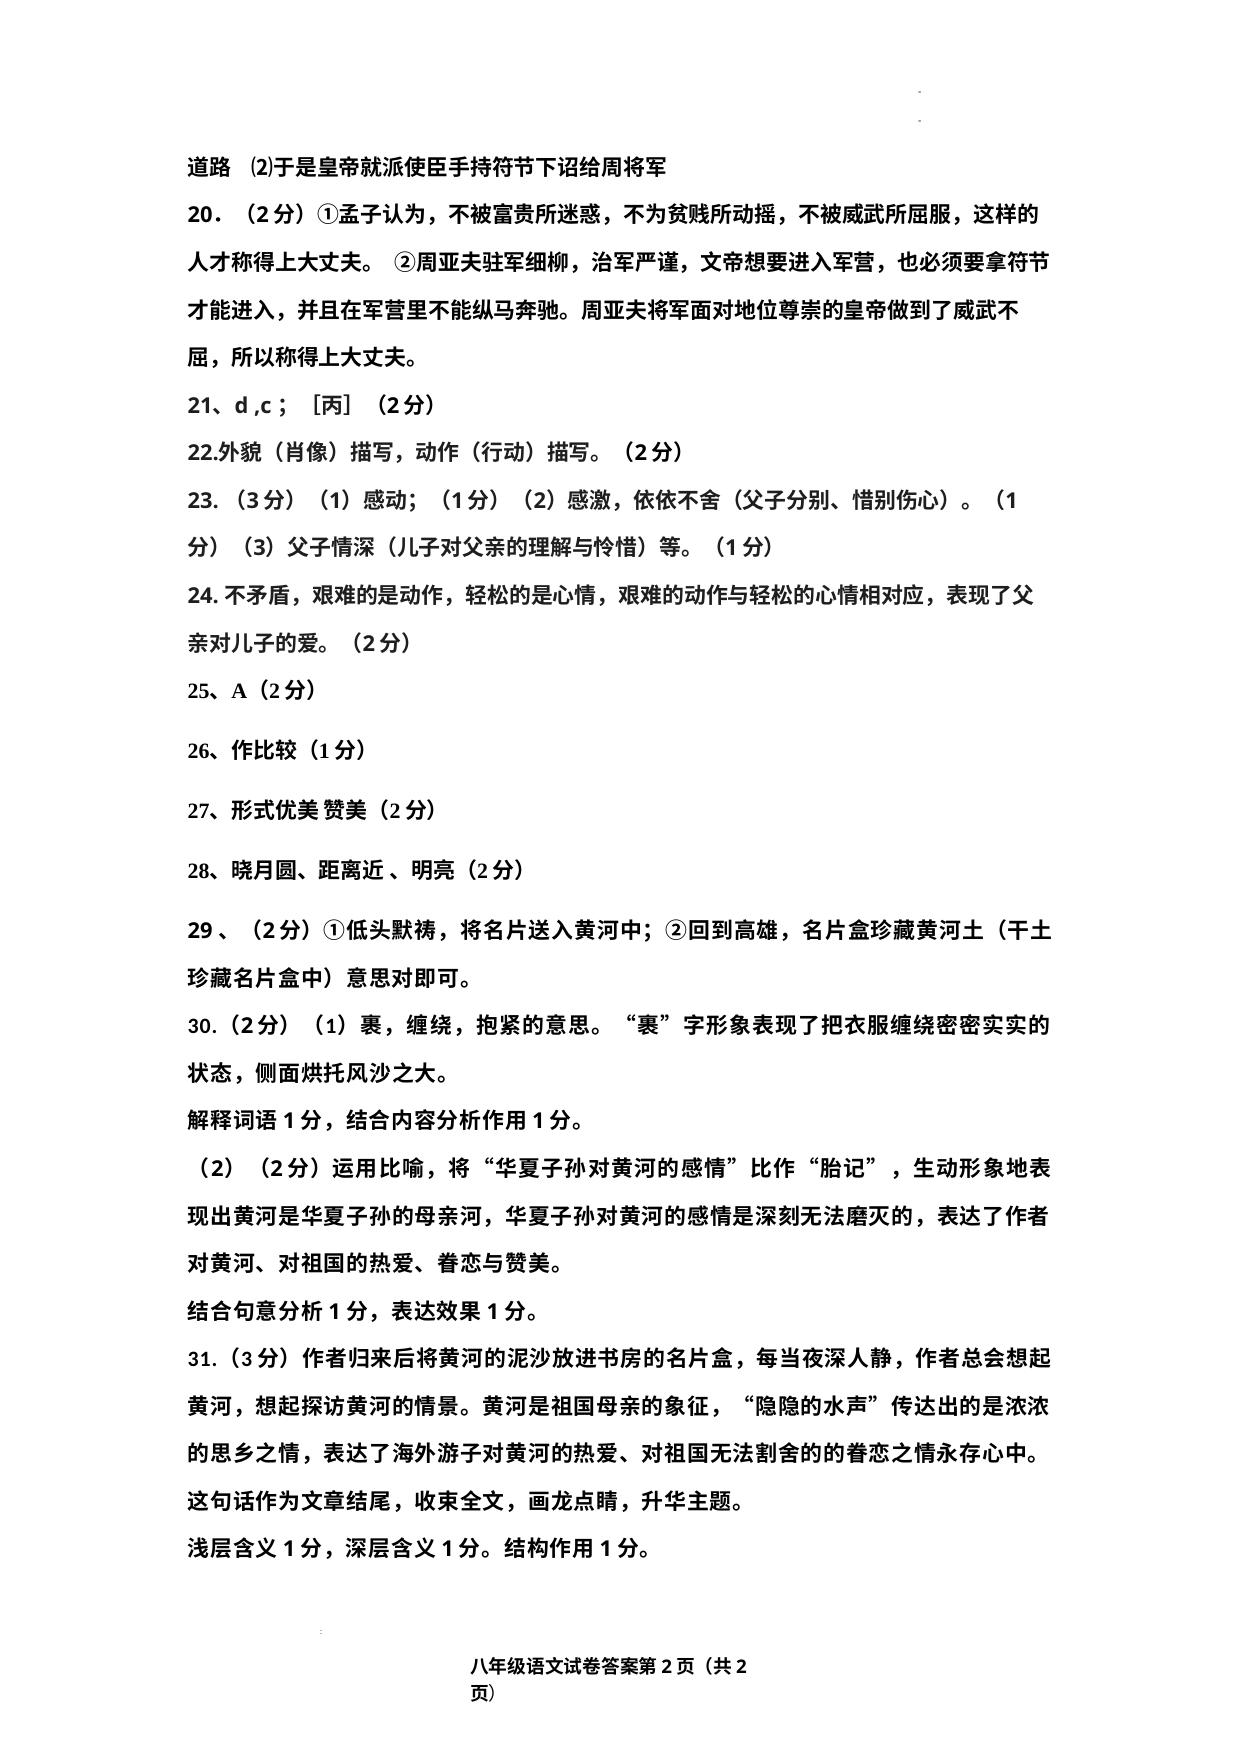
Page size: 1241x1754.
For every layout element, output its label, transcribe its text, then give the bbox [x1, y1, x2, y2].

text 浅层含义1分，深层含义1分。结构作用1分。 [187, 1531, 1053, 1563]
text （2）（2分）运用比喻，将“华夏子孙对黄河的感情”比作“胎记”，生动形象地表现出黄河是华夏子孙的母亲河，华夏子孙对黄河的感情是深刻无法磨灭的，表达了作者对黄河、对祖国的热爱、眷恋与赞美。 [187, 1151, 1053, 1278]
list 形式优美 赞美（2分） [187, 793, 1053, 825]
text 30.（2分）（1）裹，缠绕，抱紧的意思。“裹”字形象表现了把衣服缠绕密密实实的状态，侧面烘托风沙之大。 [187, 1008, 1053, 1088]
list A（2分） [187, 673, 1053, 705]
text 29 、（2分）①低头默祷，将名片送入黄河中；②回到高雄，名片盒珍藏黄河土（干土珍藏名片盒中）意思对即可。 [187, 913, 1053, 992]
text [187, 150, 1053, 182]
text 21、d ,c ；［丙］（2分） 22.外貌（肖像）描写，动作（行动）描写。（2分） 23. （3分）（1）感动；（1分）（2）感激，依依不舍（父子分别、惜别伤心）。（1分）（3）父子情深（儿子对父亲的理解与怜惜）等。（1分） 24. 不矛盾，艰难的是动作，轻松的是心情，艰难的动作与轻松的心情相对应，表现了父亲对儿子的爱。（2分） [187, 388, 1053, 657]
list 作比较（1分） [187, 733, 1053, 765]
text 31.（3分）作者归来后将黄河的泥沙放进书房的名片盒，每当夜深人静，作者总会想起黄河，想起探访黄河的情景。黄河是祖国母亲的象征，“隐隐的水声”传达出的是浓浓的思乡之情，表达了海外游子对黄河的热爱、对祖国无法割舍的的眷恋之情永存心中。这句话作为文章结尾，收束全文，画龙点睛，升华主题。 [187, 1341, 1053, 1515]
text 20．（2分）①孟子认为，不被富贵所迷惑，不为贫贱所动摇，不被威武所屈服，这样的人才称得上大丈夫。 ②周亚夫驻军细柳，治军严谨，文帝想要进入军营，也必须要拿符节才能进入，并且在军营里不能纵马奔驰。周亚夫将军面对地位尊崇的皇帝做到了威武不屈，所以称得上大丈夫。 [187, 197, 1053, 372]
text 解释词语1分，结合内容分析作用1分。 [187, 1103, 1053, 1135]
list 晓月圆、距离近 、明亮（2分） [187, 853, 1053, 885]
text 结合句意分析1分，表达效果1分。 [187, 1294, 1053, 1325]
